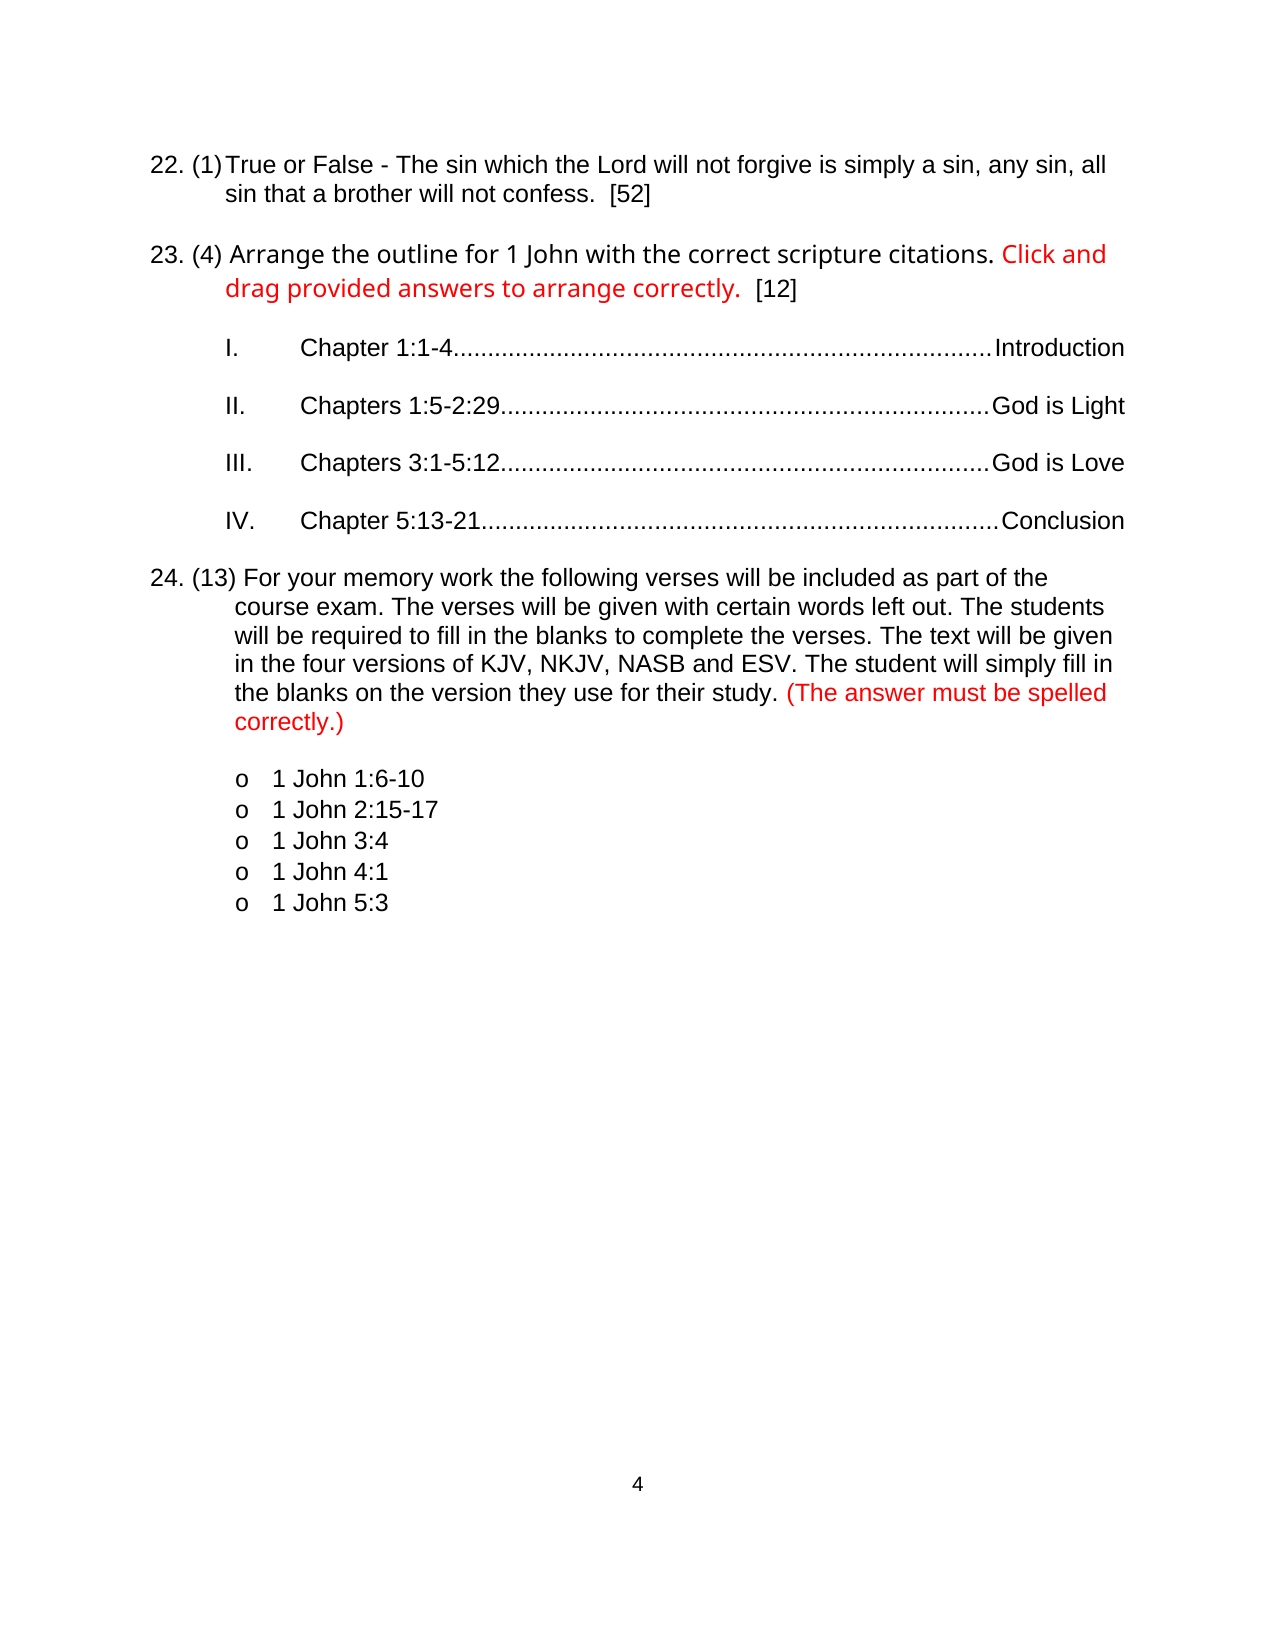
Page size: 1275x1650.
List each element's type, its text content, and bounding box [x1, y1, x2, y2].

text IV. Chapter 5:13-21 Conclusion [150, 506, 1125, 534]
list 1 John 2:15-17 [234, 795, 1125, 826]
text 24. (13) For your memory work the following verses will be included as part of the course exam. The verses will be given with certain words left out. The students will be required to fill in the blanks to complete the verses. The text will be given in the four versions of KJV, NKJV, NASB and ESV. The student will simply fill in the blanks on the version they use for their study. (The answer must be spelled correctly.) [150, 563, 1125, 736]
list 1 John 5:3 [234, 888, 1125, 919]
list 1 John 4:1 [234, 857, 1125, 888]
list 1 John 1:6-10 [234, 764, 1125, 795]
text II. Chapters 1:5-2:29 God is Light [150, 391, 1125, 419]
text 23. (4) Arrange the outline for 1 John with the correct scripture citations. Click and drag provided answers to arrange correctly. [12] [150, 236, 1125, 304]
text III. Chapters 3:1-5:12 God is Love [150, 448, 1125, 477]
list 1 John 3:4 [234, 826, 1125, 857]
text I. Chapter 1:1-4 Introduction [150, 333, 1125, 362]
text 22. (1) True or False - The sin which the Lord will not forgive is simply a sin, any sin, all sin that a brother will not confess. [52] [150, 150, 1125, 207]
